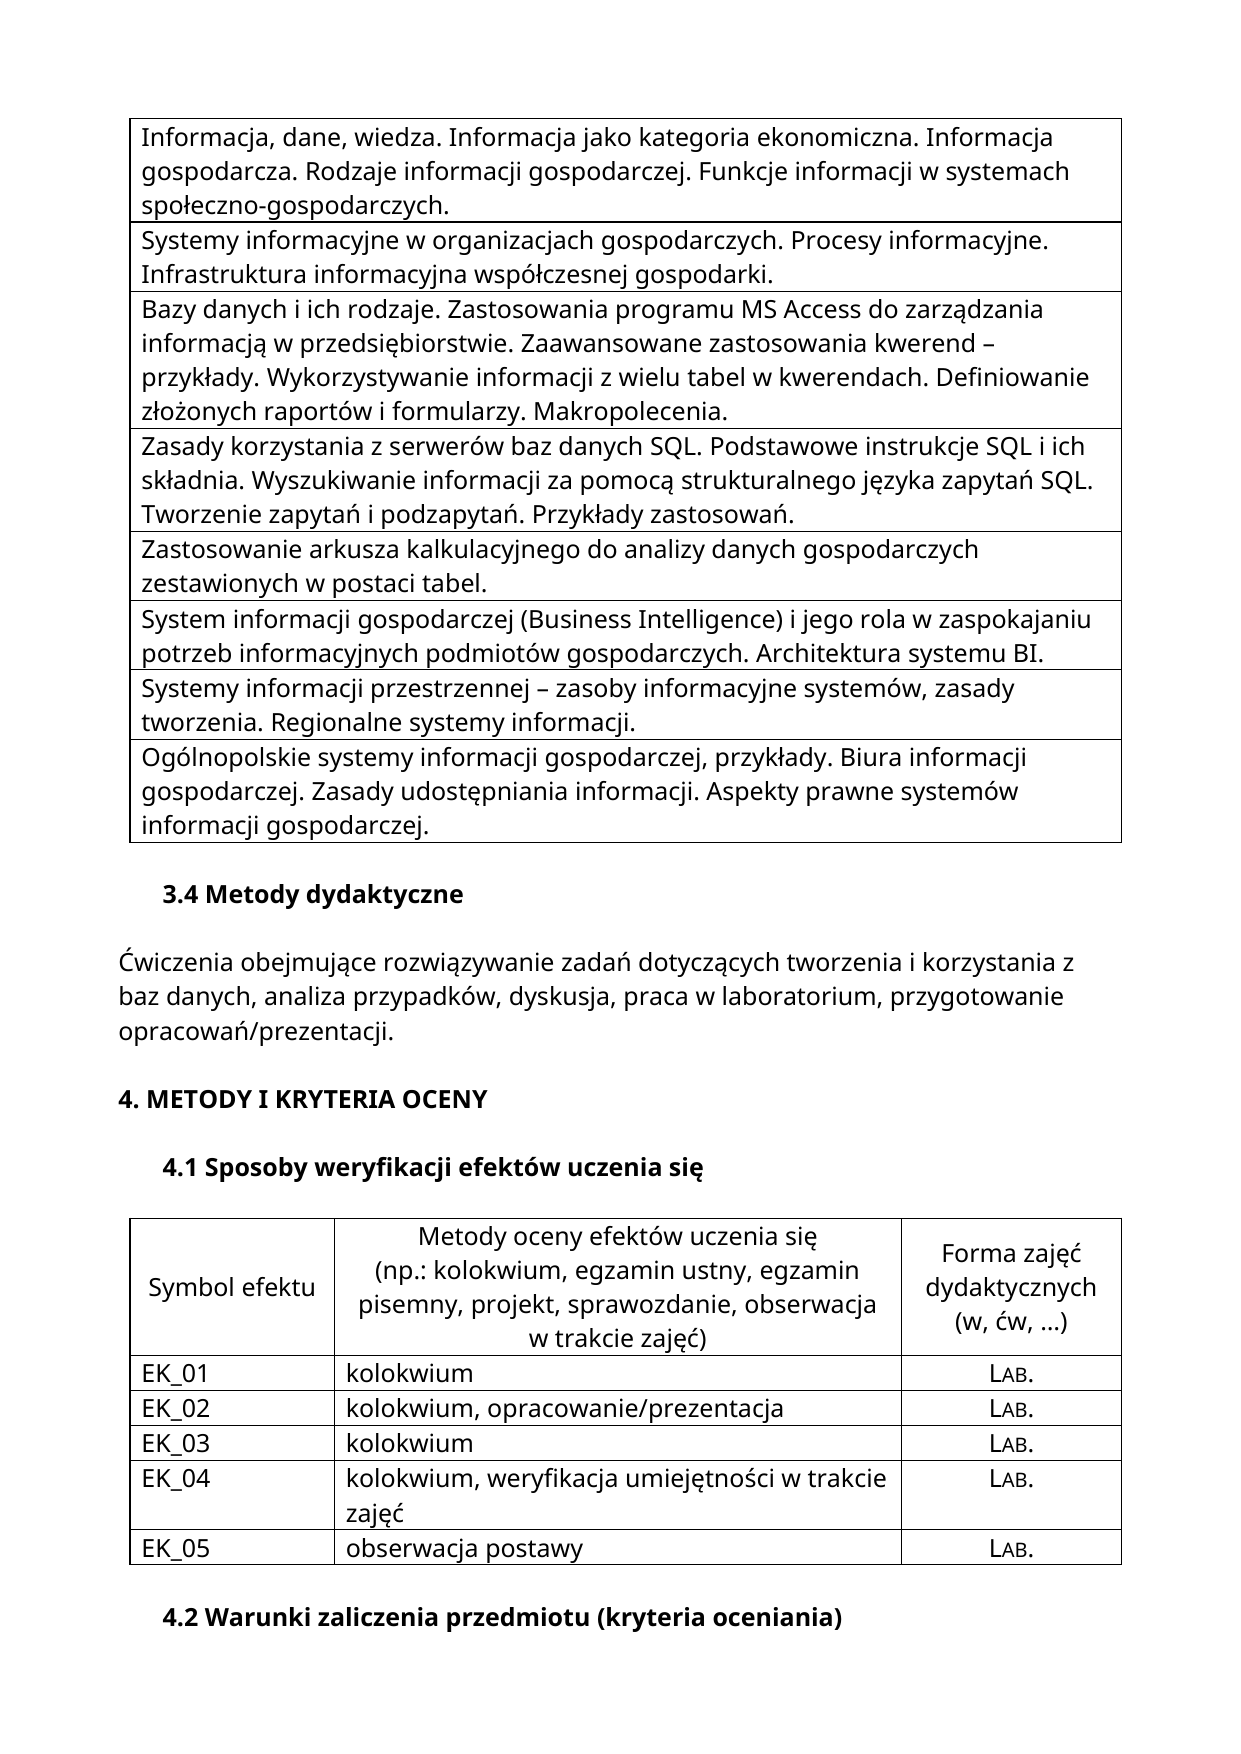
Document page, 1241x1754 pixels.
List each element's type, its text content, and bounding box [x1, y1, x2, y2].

text 4. METODY I KRYTERIA OCENY [118, 1081, 1122, 1115]
text 4.1 Sposoby weryfikacji efektów uczenia się [162, 1149, 1122, 1183]
table_cell Lab. [902, 1530, 1121, 1564]
table_cell Systemy informacji przestrzennej – zasoby informacyjne systemów, zasady tworzenia. Regionalne systemy informacji. [131, 670, 1121, 738]
table_cell Systemy informacyjne w organizacjach gospodarczych. Procesy informacyjne. Infrastruktura informacyjna współczesnej gospodarki. [131, 223, 1121, 291]
table_cell kolokwium, opracowanie/prezentacja [335, 1391, 901, 1425]
table_cell Lab. [902, 1391, 1121, 1425]
table_cell EK_05 [131, 1530, 334, 1564]
table_cell Informacja, dane, wiedza. Informacja jako kategoria ekonomiczna. Informacja gospodarcza. Rodzaje informacji gospodarczej. Funkcje informacji w systemach społeczno-gospodarczych. [131, 119, 1121, 221]
text 3.4 Metody dydaktyczne [162, 877, 1122, 911]
table_cell EK_02 [131, 1391, 334, 1425]
table_cell Bazy danych i ich rodzaje. Zastosowania programu MS Access do zarządzania informacją w przedsiębiorstwie. Zaawansowane zastosowania kwerend – przykłady. Wykorzystywanie informacji z wielu tabel w kwerendach. Definiowanie złożonych raportów i formularzy. Makropolecenia. [131, 292, 1121, 428]
table_header Forma zajęć dydaktycznych (w, ćw, …) [902, 1219, 1121, 1355]
table_cell EK_03 [131, 1426, 334, 1460]
table_cell kolokwium [335, 1356, 901, 1390]
table_cell EK_01 [131, 1356, 334, 1390]
table_cell kolokwium, weryfikacja umiejętności w trakcie zajęć [335, 1461, 901, 1529]
table_cell System informacji gospodarczej (Business Intelligence) i jego rola w zaspokajaniu potrzeb informacyjnych podmiotów gospodarczych. Architektura systemu BI. [131, 601, 1121, 669]
table_header Symbol efektu [131, 1219, 334, 1355]
table_cell Zasady korzystania z serwerów baz danych SQL. Podstawowe instrukcje SQL i ich składnia. Wyszukiwanie informacji za pomocą strukturalnego języka zapytań SQL. Tworzenie zapytań i podzapytań. Przykłady zastosowań. [131, 429, 1121, 531]
table_cell Lab. [902, 1461, 1121, 1529]
table_cell Zastosowanie arkusza kalkulacyjnego do analizy danych gospodarczych zestawionych w postaci tabel. [131, 532, 1121, 600]
text Ćwiczenia obejmujące rozwiązywanie zadań dotyczących tworzenia i korzystania z baz danych, analiza przypadków, dyskusja, praca w laboratorium, przygotowanie opracowań/prezentacji. [118, 945, 1122, 1047]
table_cell EK_04 [131, 1461, 334, 1529]
table_cell Ogólnopolskie systemy informacji gospodarczej, przykłady. Biura informacji gospodarczej. Zasady udostępniania informacji. Aspekty prawne systemów informacji gospodarczej. [131, 740, 1121, 842]
table_cell obserwacja postawy [335, 1530, 901, 1564]
table_cell Lab. [902, 1426, 1121, 1460]
table_cell kolokwium [335, 1426, 901, 1460]
text 4.2 Warunki zaliczenia przedmiotu (kryteria oceniania) [162, 1599, 1122, 1633]
table_cell Lab. [902, 1356, 1121, 1390]
table_header Metody oceny efektów uczenia się (np.: kolokwium, egzamin ustny, egzamin pisemny, projekt, sprawozdanie, obserwacja w trakcie zajęć) [335, 1219, 901, 1355]
